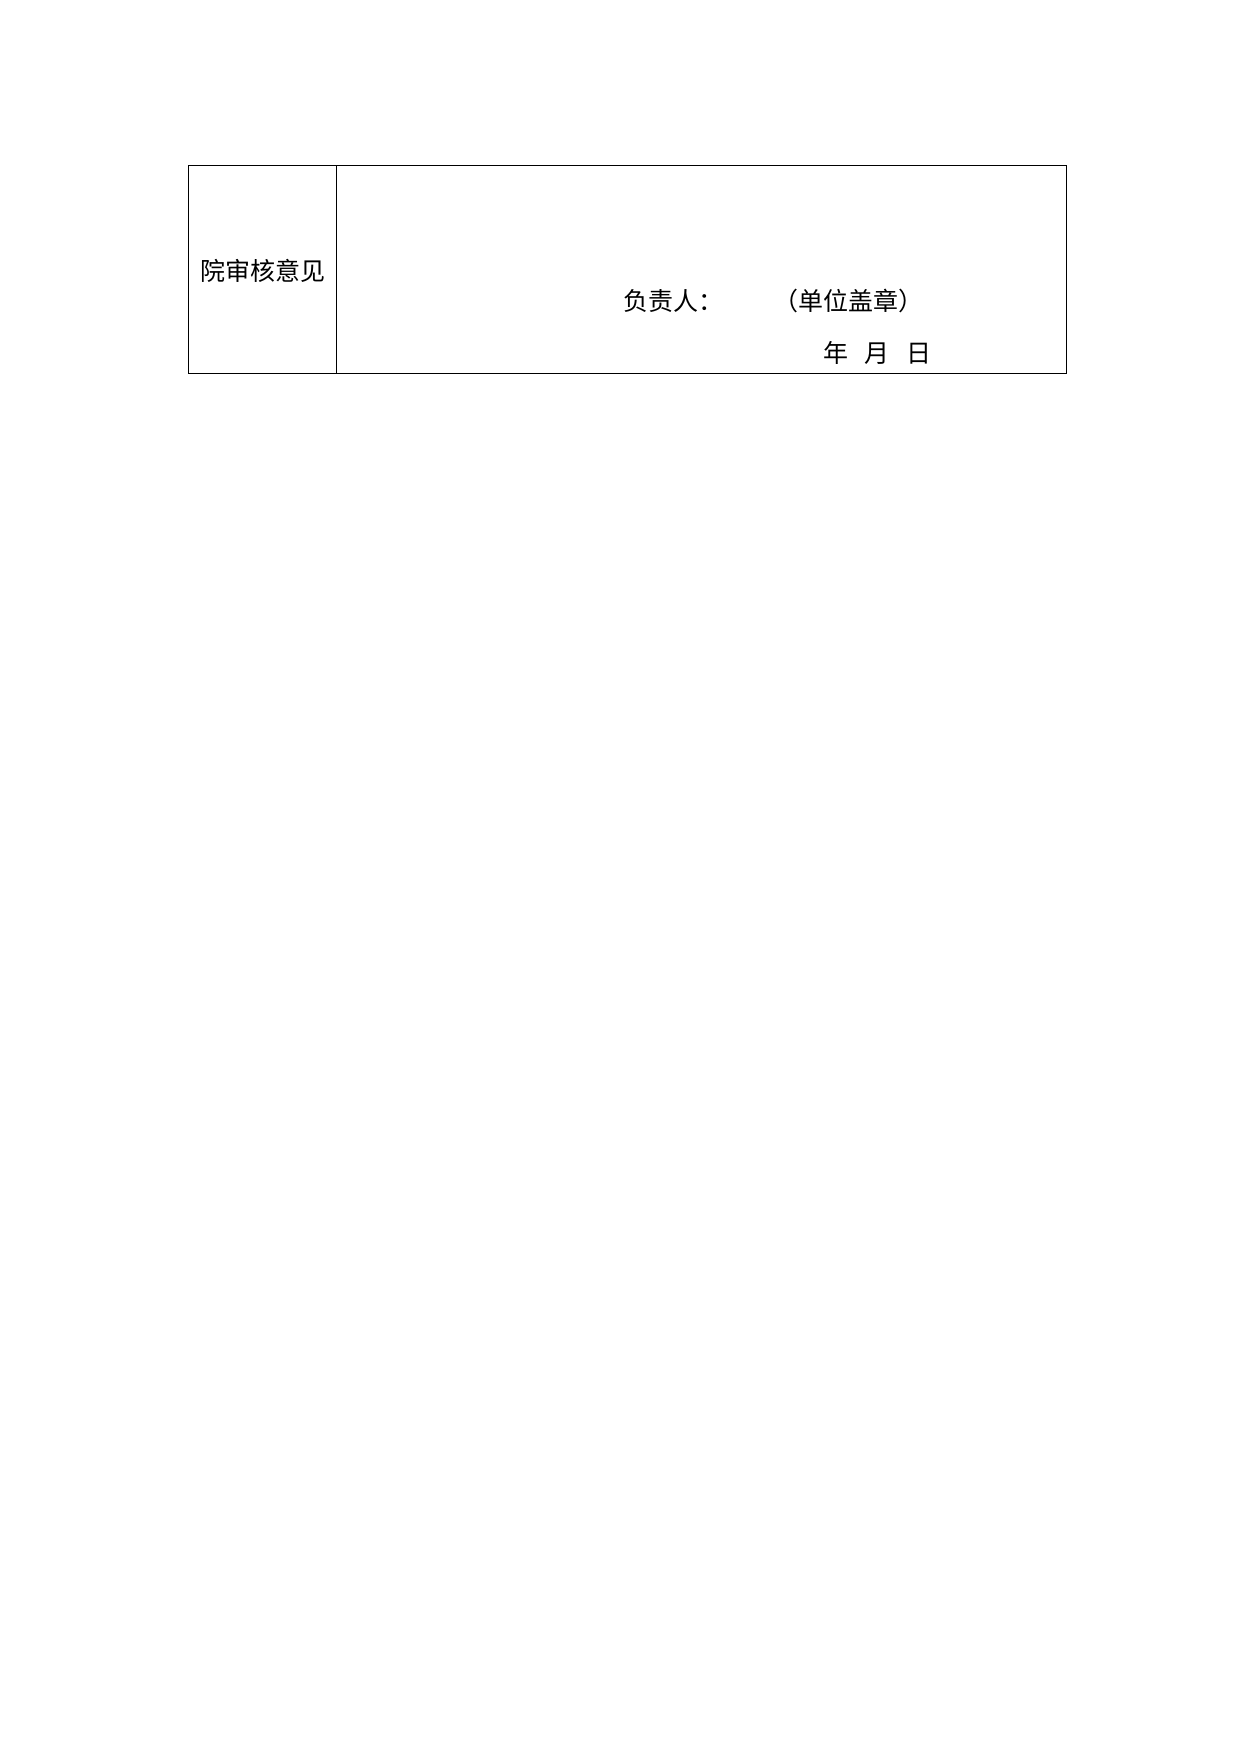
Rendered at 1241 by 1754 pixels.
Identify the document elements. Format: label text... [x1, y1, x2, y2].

table_cell 院审核意见 [189, 166, 336, 373]
table_cell 负责人： （单位盖章） 年 月 日 [337, 166, 1066, 373]
